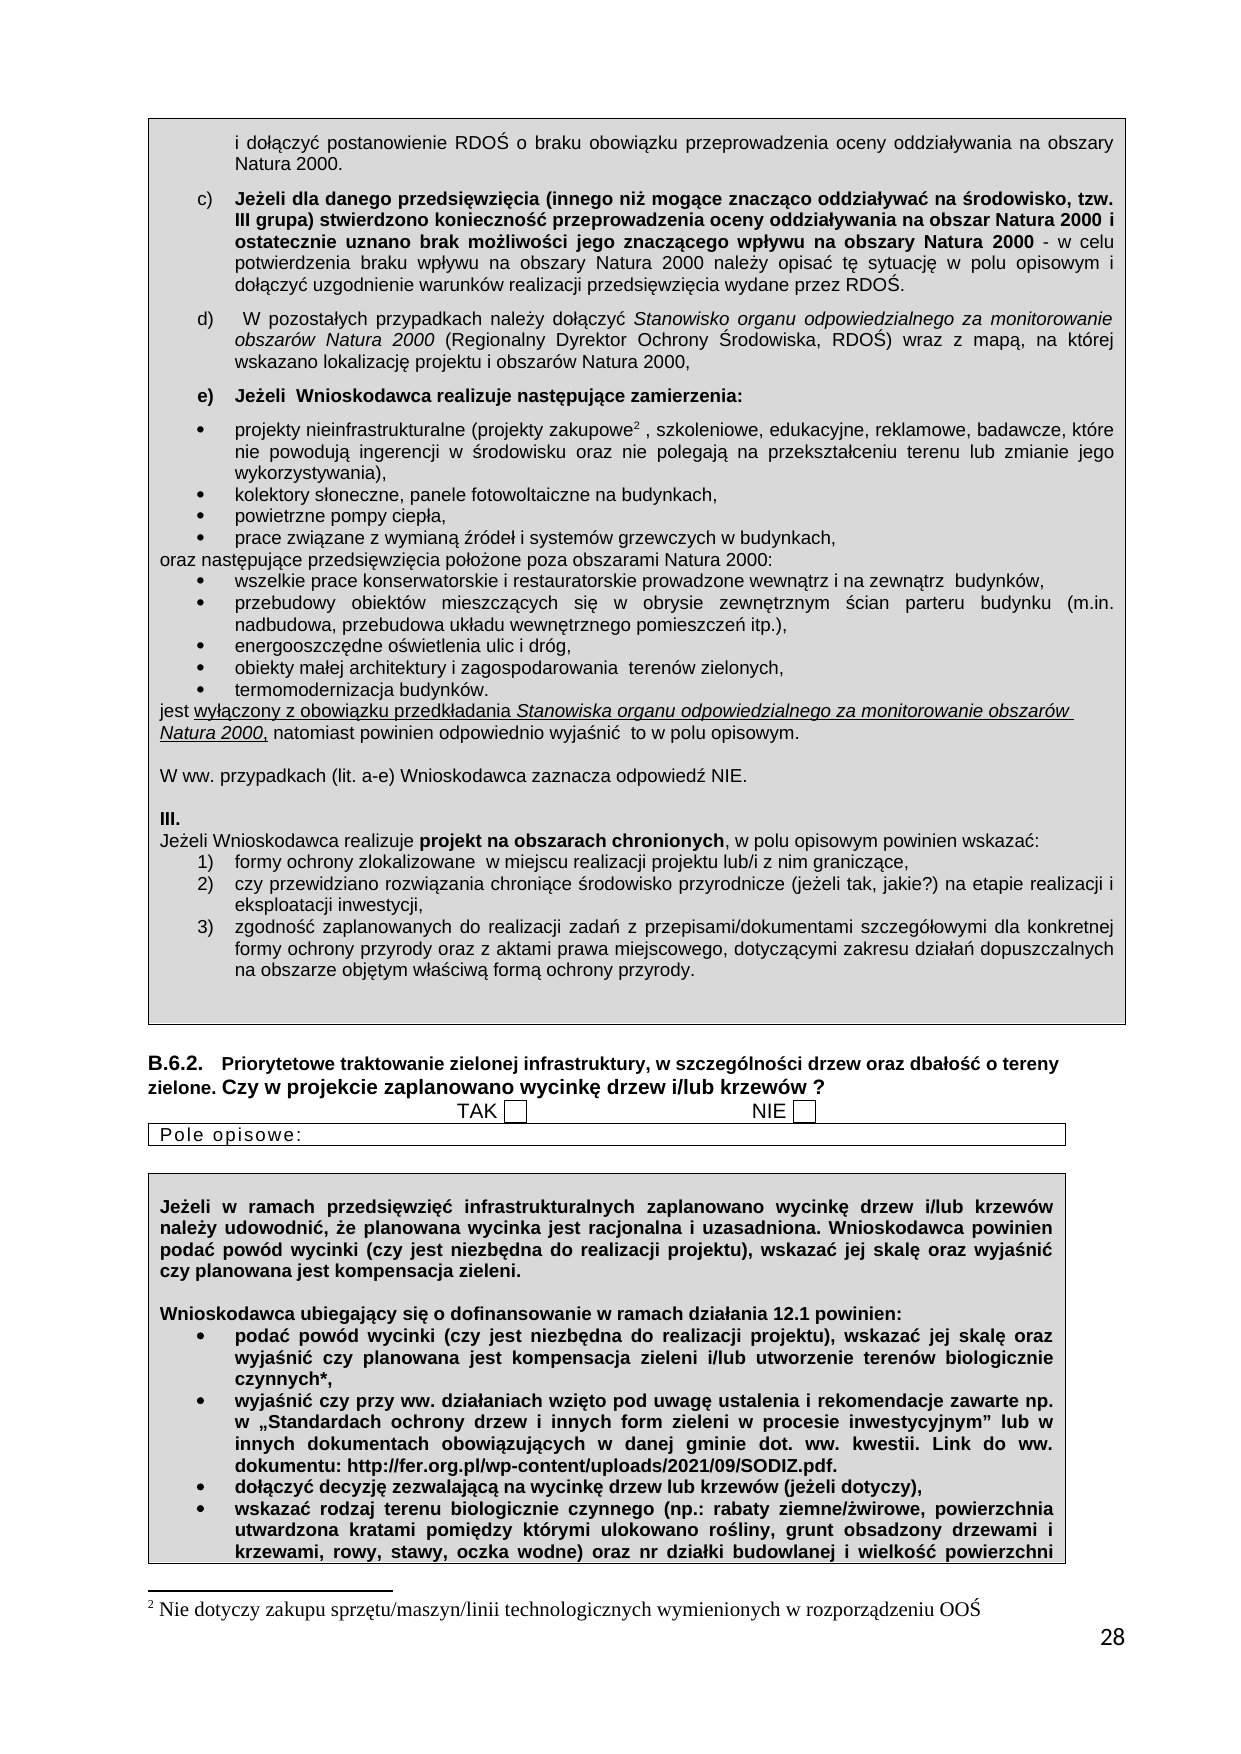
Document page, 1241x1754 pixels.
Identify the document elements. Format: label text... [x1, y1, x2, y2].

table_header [149, 119, 1125, 1023]
text TAK NIE [148, 1099, 1125, 1123]
text B.6.2. Priorytetowe traktowanie zielonej infrastruktury, w szczególności drzew oraz dbałość o tereny zielone. Czy w projekcie zaplanowano wycinkę drzew i/lub krzewów ? [148, 1051, 1125, 1099]
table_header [149, 1174, 1065, 1562]
table_header Pole opisowe: [149, 1124, 1065, 1145]
